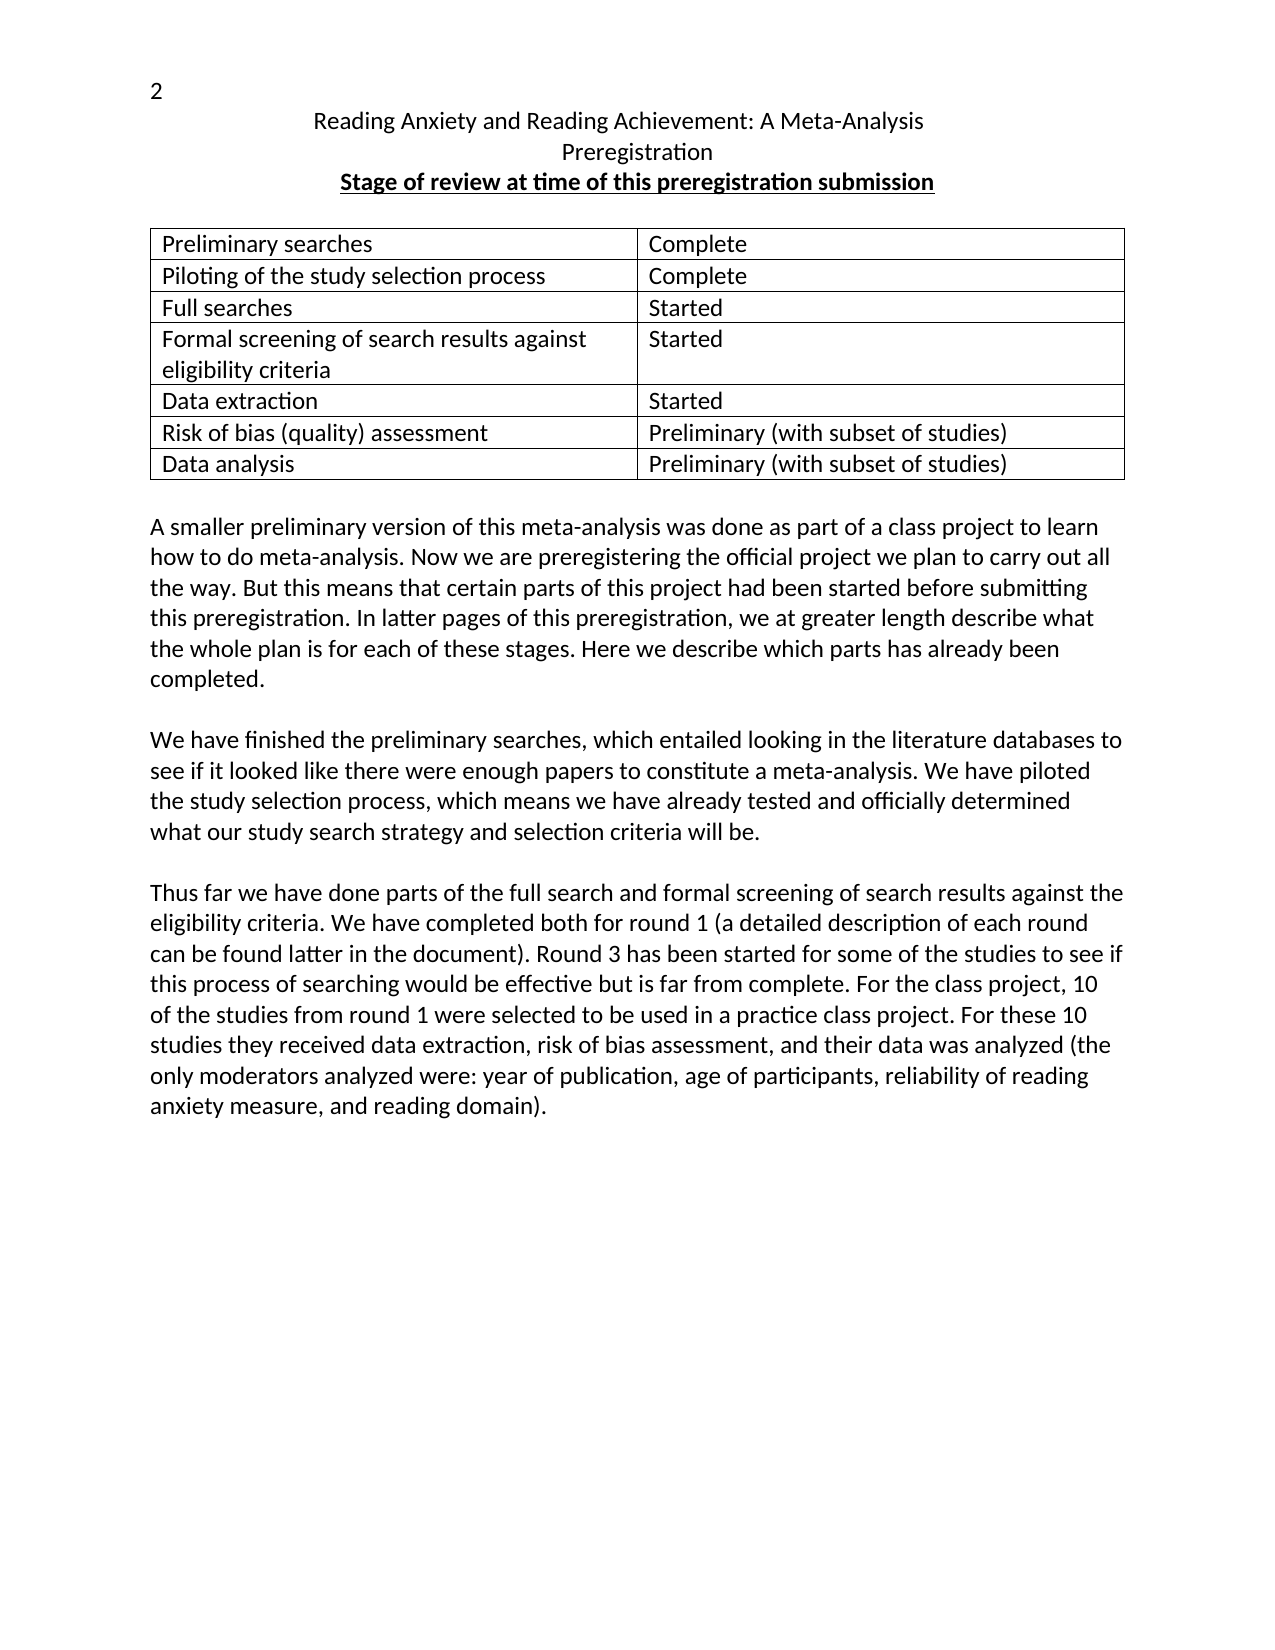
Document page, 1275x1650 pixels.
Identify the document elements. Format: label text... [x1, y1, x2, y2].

table_cell Piloting of the study selection process [151, 260, 637, 291]
table_cell Complete [638, 260, 1124, 291]
table_cell Data analysis [151, 449, 637, 479]
text Stage of review at time of this preregistration submission [150, 167, 1125, 197]
table_header Preliminary searches [151, 229, 637, 259]
table_header Complete [638, 229, 1124, 259]
table_cell Formal screening of search results against eligibility criteria [151, 323, 637, 384]
text A smaller preliminary version of this meta-analysis was done as part of a class project to learn how to do meta-analysis. Now we are preregistering the official project we plan to carry out all the way. But this means that certain parts of this project had been started before submitting this preregistration. In latter pages of this preregistration, we at greater length describe what the whole plan is for each of these stages. Here we describe which parts has already been completed. [150, 511, 1125, 694]
table_cell Risk of bias (quality) assessment [151, 417, 637, 447]
text Thus far we have done parts of the full search and formal screening of search results against the eligibility criteria. We have completed both for round 1 (a detailed description of each round can be found latter in the document). Round 3 has been started for some of the studies to see if this process of searching would be effective but is far from complete. For the class project, 10 of the studies from round 1 were selected to be used in a practice class project. For these 10 studies they received data extraction, risk of bias assessment, and their data was analyzed (the only moderators analyzed were: year of publication, age of participants, reliability of reading anxiety measure, and reading domain). [150, 877, 1125, 1121]
text We have finished the preliminary searches, which entailed looking in the literature databases to see if it looked like there were enough papers to constitute a meta-analysis. We have piloted the study selection process, which means we have already tested and officially determined what our study search strategy and selection criteria will be. [150, 724, 1125, 846]
table_cell Data extraction [151, 385, 637, 416]
table_cell Full searches [151, 292, 637, 322]
table_cell Started [638, 323, 1124, 384]
table_cell Started [638, 385, 1124, 416]
table_cell Preliminary (with subset of studies) [638, 449, 1124, 479]
table_cell Preliminary (with subset of studies) [638, 417, 1124, 447]
table_cell Started [638, 292, 1124, 322]
